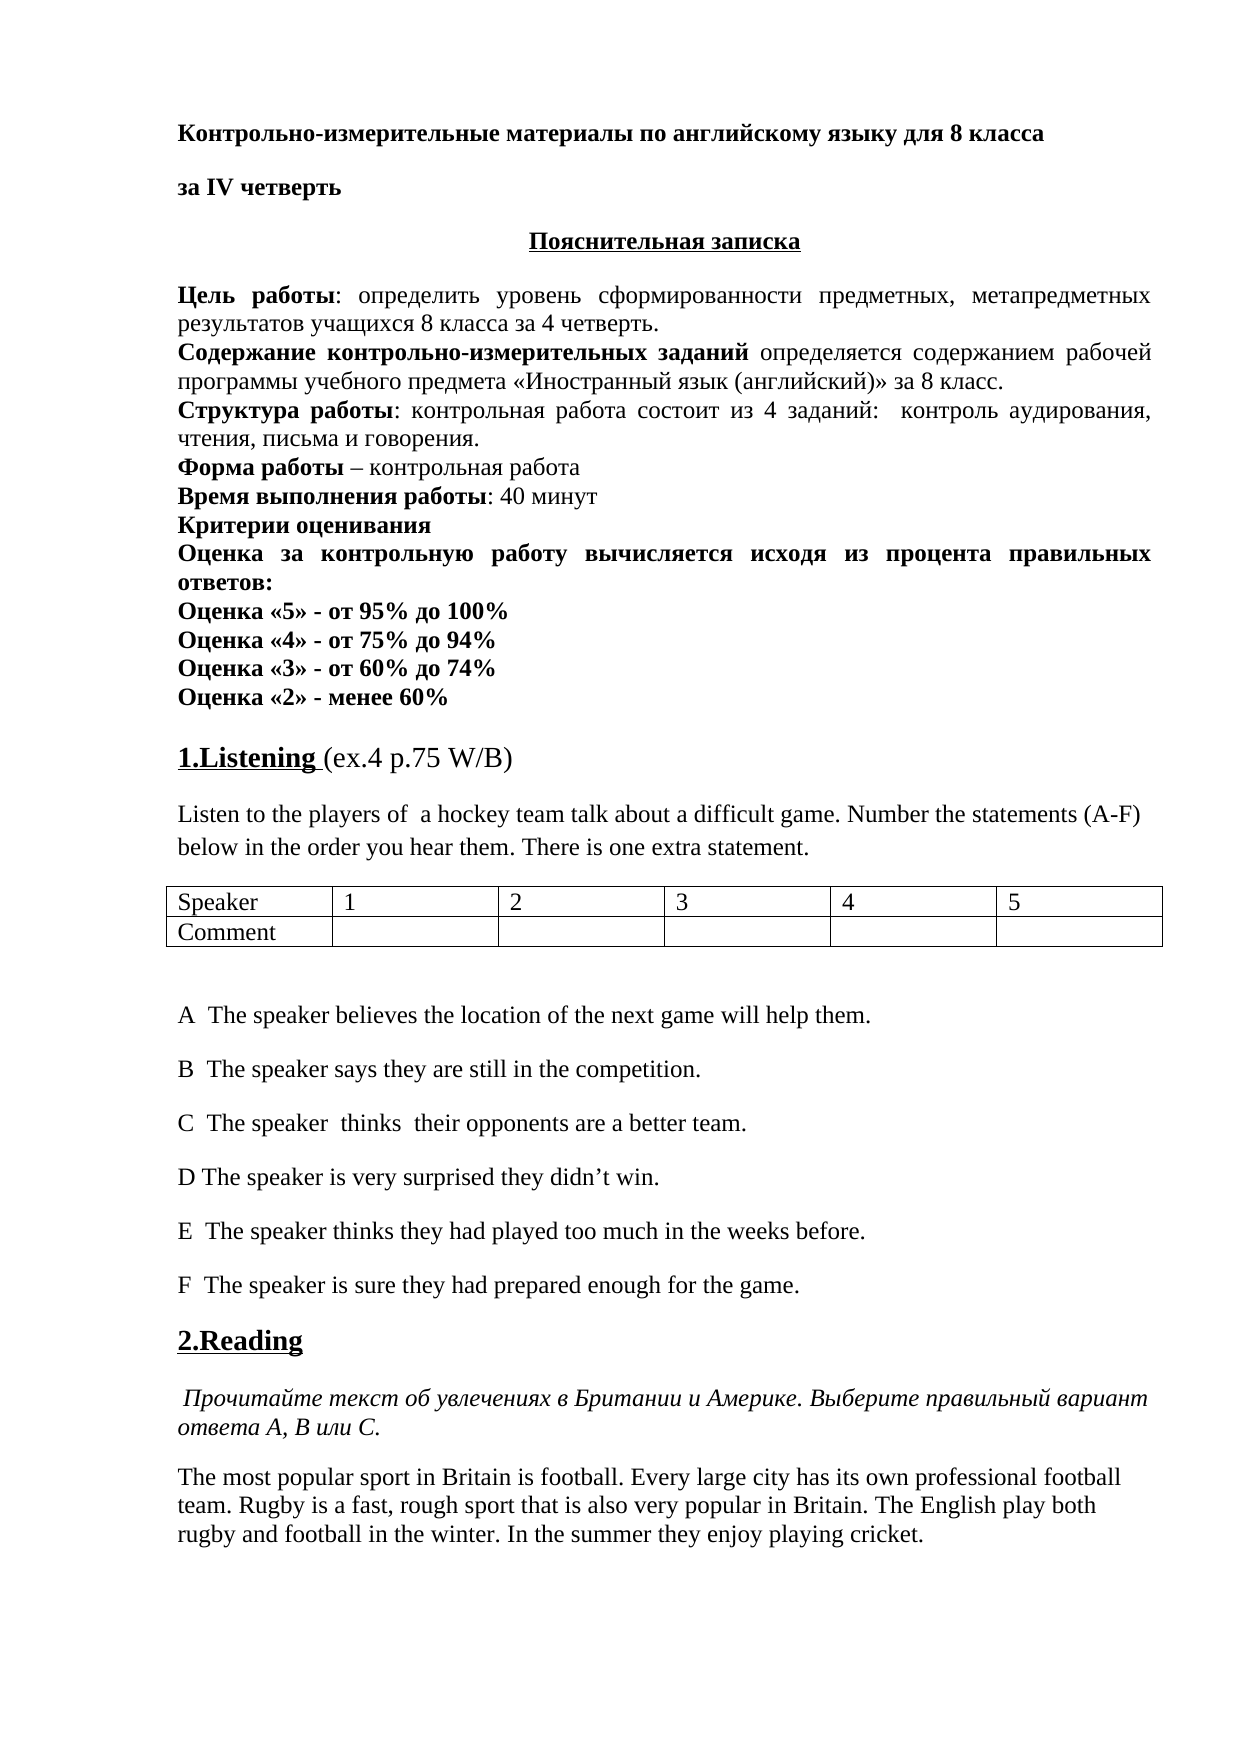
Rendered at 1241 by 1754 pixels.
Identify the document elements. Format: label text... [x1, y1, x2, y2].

text Listen to the players of a hockey team talk about a difficult game. Number the statements (A-F) below in the order you hear them. There is one extra statement. [177, 799, 1152, 861]
table_cell [665, 917, 830, 946]
text Пояснительная записка [177, 226, 1152, 254]
text B The speaker says they are still in the competition. [177, 1054, 1152, 1083]
text 2.Reading [177, 1323, 1152, 1357]
text Критерии оценивания [177, 510, 1152, 538]
table_header 1 [333, 887, 498, 916]
text Оценка «5» - от 95% до 100% [177, 596, 1152, 625]
text Время выполнения работы: 40 минут [177, 481, 1152, 510]
text D The speaker is very surprised they didn’t win. [177, 1162, 1152, 1191]
table_cell [831, 917, 996, 946]
table_cell Comment [167, 917, 332, 946]
table_cell [333, 917, 498, 946]
table_cell [499, 917, 664, 946]
text Оценка «4» - от 75% до 94% [177, 625, 1152, 653]
table_header Speaker [167, 887, 332, 916]
table_header 2 [499, 887, 664, 916]
text Содержание контрольно-измерительных заданий определяется содержанием рабочей программы учебного предмета «Иностранный язык (английский)» за 8 класс. [177, 337, 1152, 395]
text F The speaker is sure they had prepared enough for the game. [177, 1270, 1152, 1298]
text E The speaker thinks they had played too much in the weeks before. [177, 1216, 1152, 1244]
text 1.Listening (ex.4 p.75 W/B) [177, 740, 1152, 773]
table_header 3 [665, 887, 830, 916]
text A The speaker believes the location of the next game will help them. [177, 1000, 1152, 1029]
text C The speaker thinks their opponents are a better team. [177, 1108, 1152, 1137]
text Оценка «3» - от 60% до 74% [177, 653, 1152, 682]
text The most popular sport in Britain is football. Every large city has its own professional football team. Rugby is a fast, rough sport that is also very popular in Britain. The English play both rugby and football in the winter. In the summer they enjoy playing cricket. [177, 1462, 1152, 1548]
text Форма работы – контрольная работа [177, 452, 1152, 481]
table_header 5 [997, 887, 1162, 916]
text Оценка «2» - менее 60% [177, 682, 1152, 711]
table_cell [997, 917, 1162, 946]
text за IV четверть [177, 172, 1152, 201]
text Цель работы: определить уровень сформированности предметных, метапредметных результатов учащихся 8 класса за 4 четверть. [177, 280, 1152, 337]
table_header 4 [831, 887, 996, 916]
text Прочитайте текст об увлечениях в Британии и Америке. Выберите правильный вариант ответа А, В или С. [177, 1383, 1152, 1441]
text Оценка за контрольную работу вычисляется исходя из процента правильных ответов: [177, 538, 1152, 596]
text Структура работы: контрольная работа состоит из 4 заданий: контроль аудирования, чтения, письма и говорения. [177, 395, 1152, 452]
text Контрольно-измерительные материалы по английскому языку для 8 класса [177, 118, 1152, 147]
